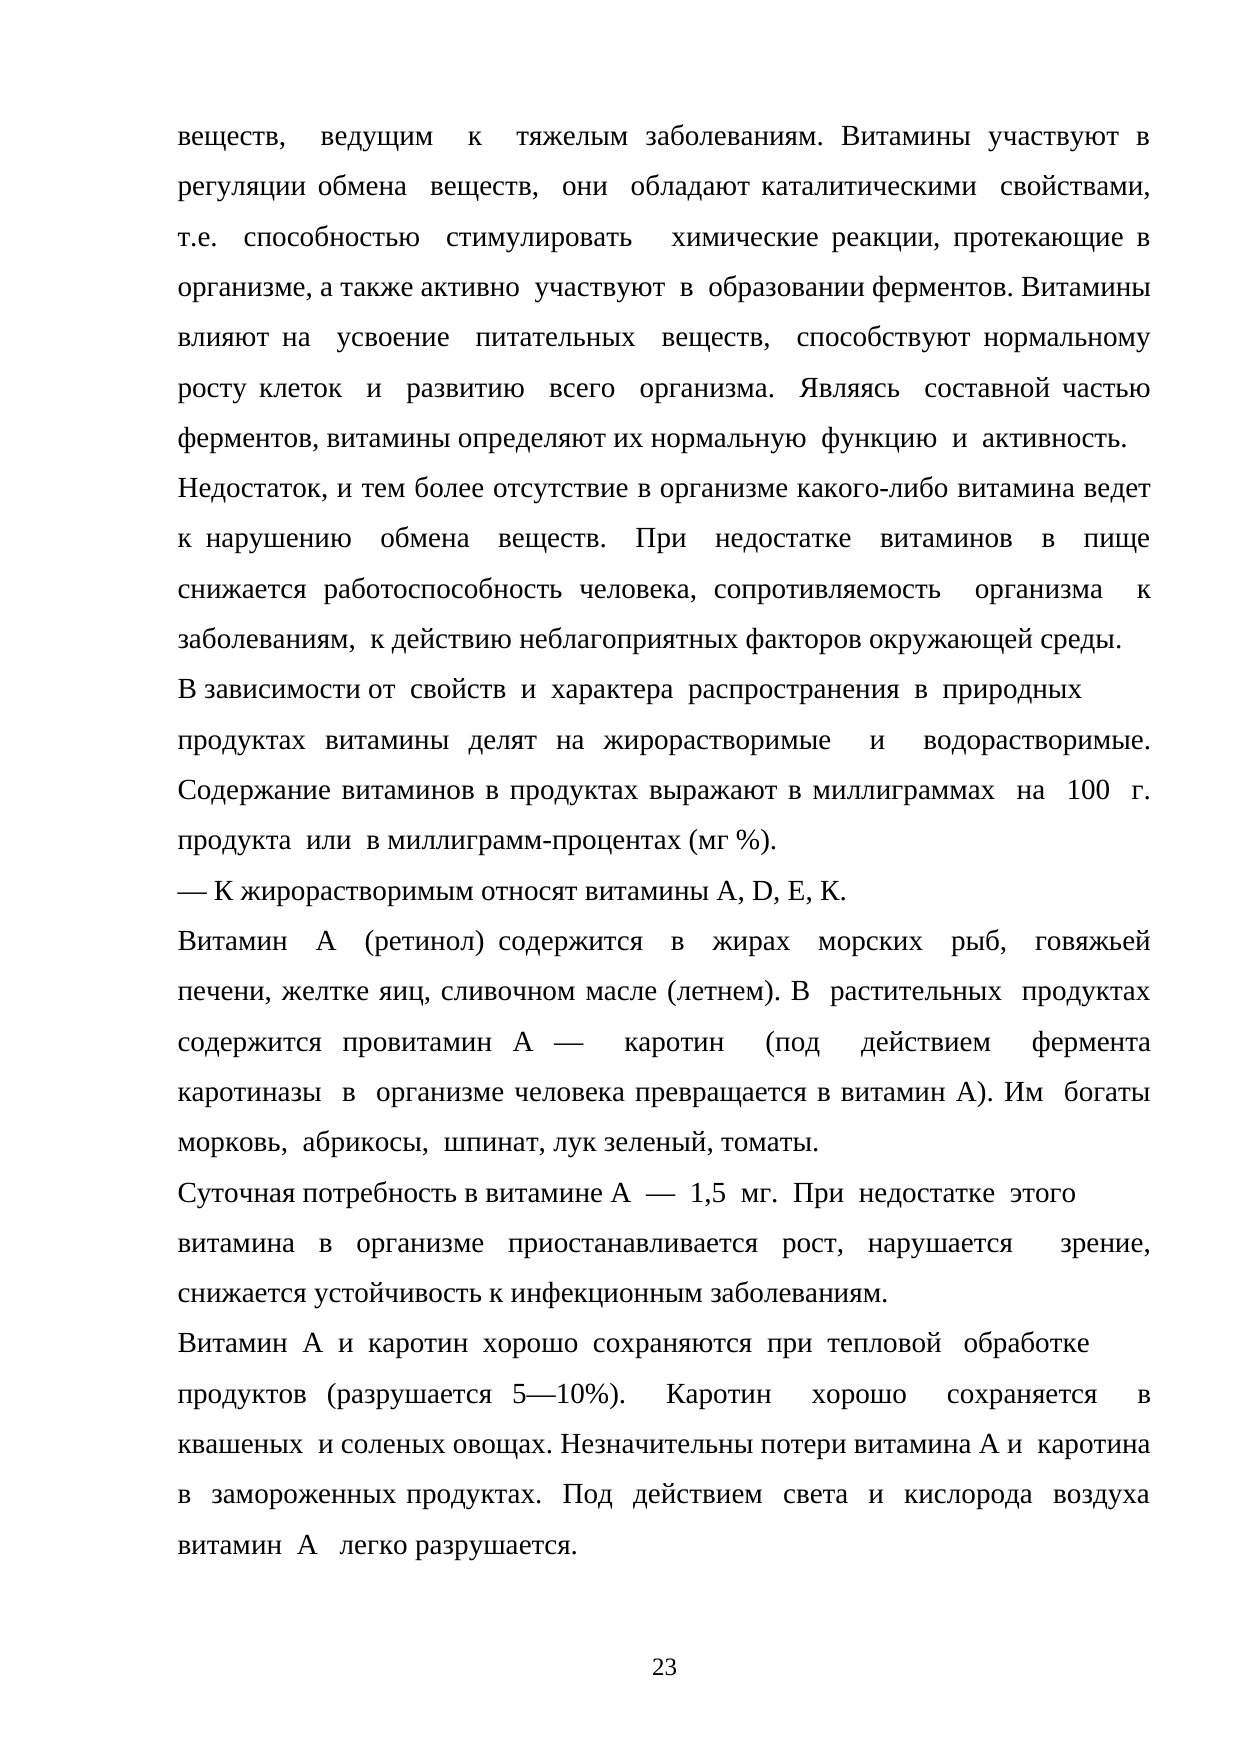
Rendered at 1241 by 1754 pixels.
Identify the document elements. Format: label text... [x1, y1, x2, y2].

text — К жирорастворимым относят витамины А, D, Е, К. [177, 873, 1152, 906]
text витамина в организме приостанавливается рост, нарушается зрение, снижается устойчивость к инфекционным заболеваниям. [177, 1225, 1152, 1309]
text Недостаток, и тем более отсутствие в организме какого-либо витамина ведет к нарушению обмена веществ. При недостатке витаминов в пище снижается работоспособность человека, сопротивляемость организма к заболеваниям, к действию неблагоприятных факторов окружающей среды. [177, 470, 1152, 655]
text продуктов (разрушается 5—10%). Каротин хорошо сохраняется в квашеных и соленых овощах. Незначительны потери витамина А и каротина в замороженных продуктах. Под действием света и кислорода воздуха витамин А легко разрушается. [177, 1376, 1152, 1560]
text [177, 118, 1152, 453]
text продуктах витамины делят на жирорастворимые и водорастворимые. Содержание витаминов в продуктах выражают в миллиграммах на 100 г. продукта или в миллиграмм-процентах (мг %). [177, 722, 1152, 856]
text Витамин А и каротин хорошо сохраняются при тепловой обработке [177, 1326, 1152, 1359]
text Суточная потребность в витамине А — 1,5 мг. При недостатке этого [177, 1175, 1152, 1208]
text В зависимости от свойств и характера распространения в природных [177, 672, 1152, 705]
text Витамин А (ретинол) содержится в жирах морских рыб, говяжьей печени, желтке яиц, сливочном масле (летнем). В растительных продуктах содержится провитамин А — каротин (под действием фермента каротиназы в организме человека превращается в витамин А). Им богаты морковь, абрикосы, шпинат, лук зеленый, томаты. [177, 923, 1152, 1158]
